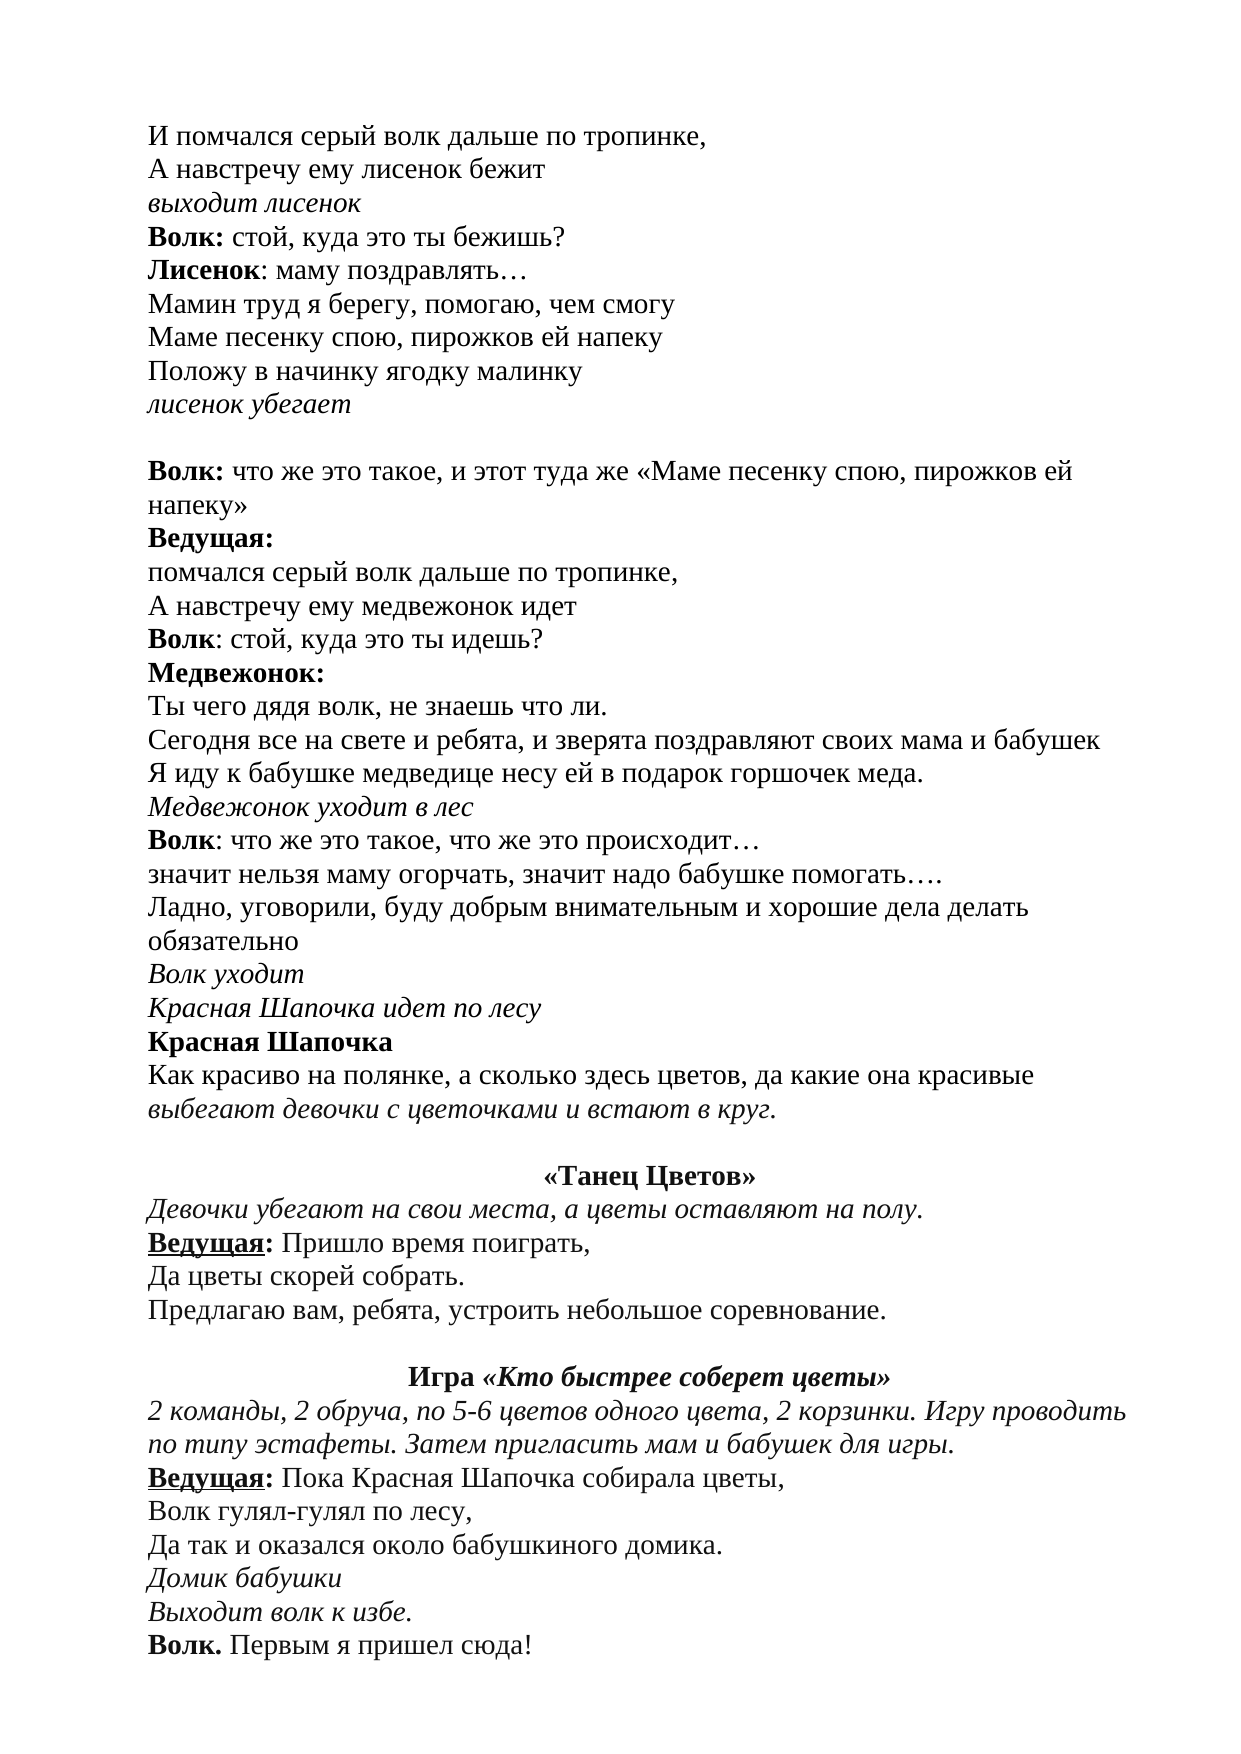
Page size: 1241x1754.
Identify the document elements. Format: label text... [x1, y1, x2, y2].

text А навстречу ему лисенок бежит [148, 152, 1152, 185]
text Волк: что же это такое, и этот туда же «Маме песенку спою, пирожков ей напеку» [148, 453, 1152, 521]
text Игра «Кто быстрее соберет цветы» [148, 1359, 1152, 1393]
text Лисенок: маму поздравлять… [148, 252, 1152, 286]
text Ведущая: [148, 521, 1152, 554]
text Волк гулял-гулял по лесу, [148, 1493, 1152, 1527]
text Домик бабушки [148, 1560, 1152, 1594]
text Волк: стой, куда это ты идешь? [148, 621, 1152, 655]
text Красная Шапочка идет по лесу [148, 990, 1152, 1024]
text Красная Шапочка [148, 1024, 1152, 1057]
text И помчался серый волк дальше по тропинке, [148, 118, 1152, 152]
text Волк уходит [148, 957, 1152, 990]
text выбегают девочки с цветочками и встают в круг. [148, 1091, 1152, 1124]
text Выходит волк к избе. [148, 1594, 1152, 1627]
text Ты чего дядя волк, не знаешь что ли. [148, 688, 1152, 722]
text выходит лисенок [148, 185, 1152, 219]
text Волк. Первым я пришел сюда! [148, 1627, 1152, 1661]
text значит нельзя маму огорчать, значит надо бабушке помогать…. [148, 856, 1152, 889]
text Волк: что же это такое, что же это происходит… [148, 822, 1152, 856]
text Медвежонок: [148, 655, 1152, 688]
text Мамин труд я берегу, помогаю, чем смогу [148, 286, 1152, 319]
text лисенок убегает [148, 386, 1152, 420]
text Медвежонок уходит в лес [148, 789, 1152, 822]
text Ладно, уговорили, буду добрым внимательным и хорошие дела делать обязательно [148, 889, 1152, 957]
text Положу в начинку ягодку малинку [148, 353, 1152, 386]
text Как красиво на полянке, а сколько здесь цветов, да какие она красивые [148, 1057, 1152, 1091]
text А навстречу ему медвежонок идет [148, 588, 1152, 621]
text Я иду к бабушке медведице несу ей в подарок горшочек меда. [148, 755, 1152, 789]
text 2 команды, 2 обруча, по 5-6 цветов одного цвета, 2 корзинки. Игру проводить по типу эстафеты. Затем пригласить мам и бабушек для игры. [148, 1393, 1152, 1460]
text Сегодня все на свете и ребята, и зверята поздравляют своих мама и бабушек [148, 722, 1152, 755]
text Девочки убегают на свои места, а цветы оставляют на полу. [148, 1191, 1152, 1225]
text Да цветы скорей собрать. [148, 1258, 1152, 1292]
text Ведущая: Пришло время поиграть, [148, 1225, 1152, 1258]
text Ведущая: Пока Красная Шапочка собирала цветы, [148, 1460, 1152, 1493]
text Волк: стой, куда это ты бежишь? [148, 219, 1152, 252]
text Маме песенку спою, пирожков ей напеку [148, 319, 1152, 353]
text помчался серый волк дальше по тропинке, [148, 554, 1152, 588]
text Да так и оказался около бабушкиного домика. [148, 1527, 1152, 1560]
text «Танец Цветов» [148, 1158, 1152, 1191]
text Предлагаю вам, ребята, устроить небольшое соревнование. [148, 1292, 1152, 1326]
